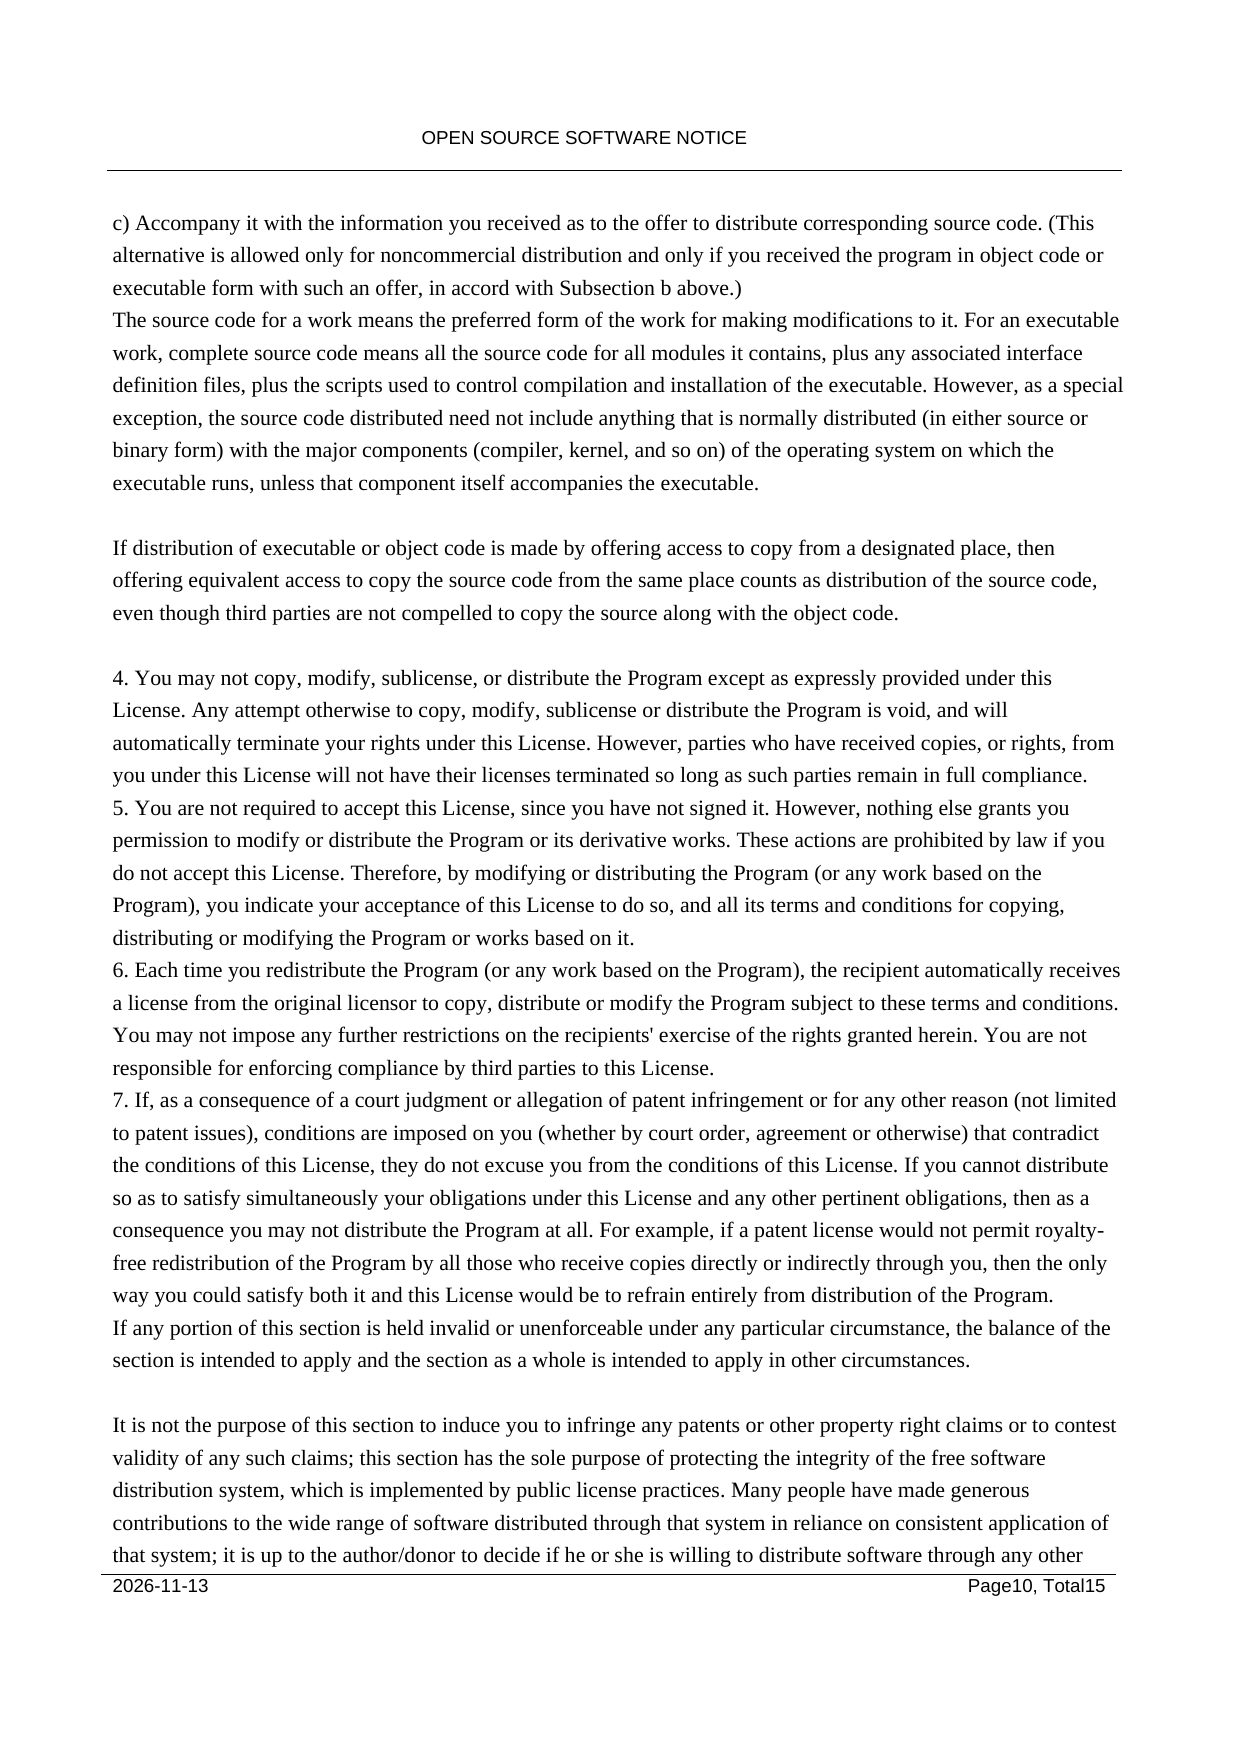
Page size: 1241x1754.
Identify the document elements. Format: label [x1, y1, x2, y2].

text [112, 206, 1128, 1571]
